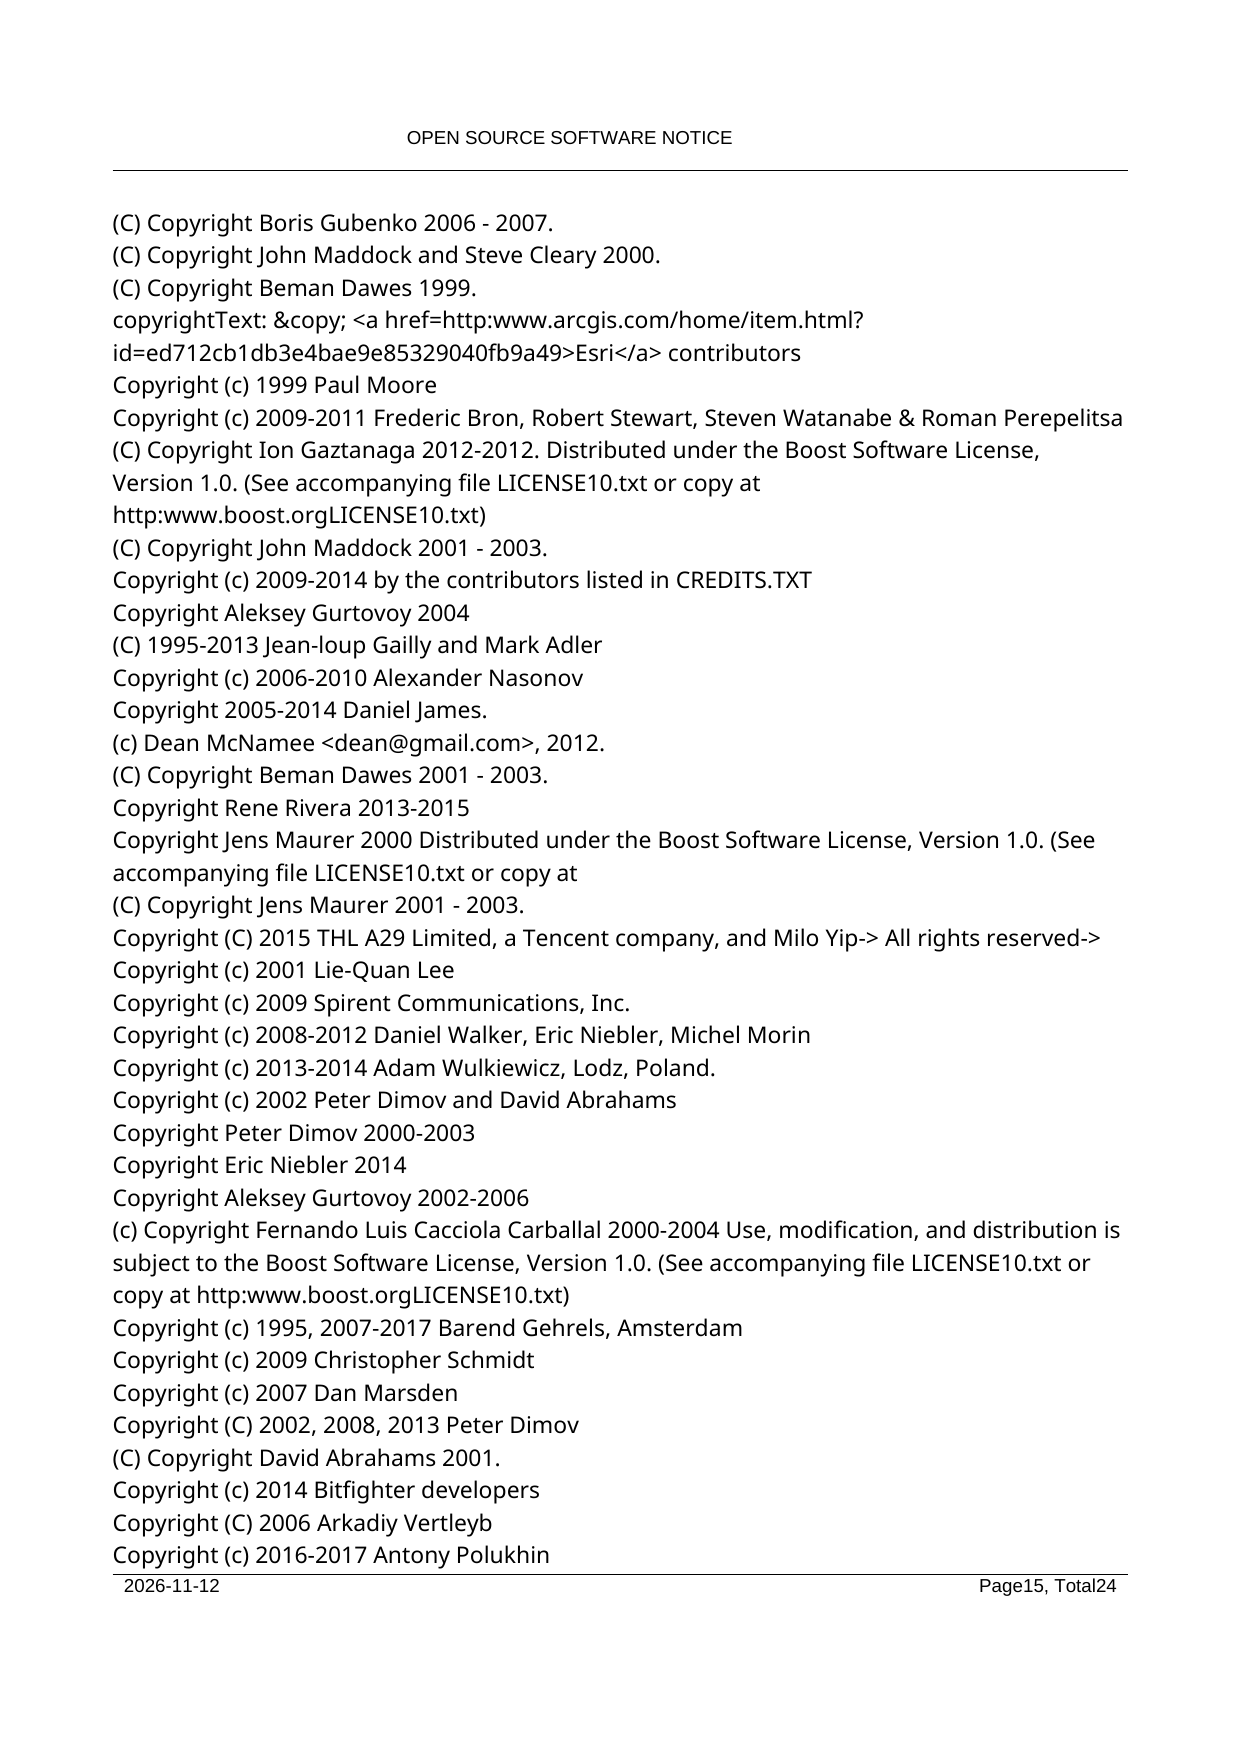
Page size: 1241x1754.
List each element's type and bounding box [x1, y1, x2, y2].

text [112, 206, 1128, 1571]
